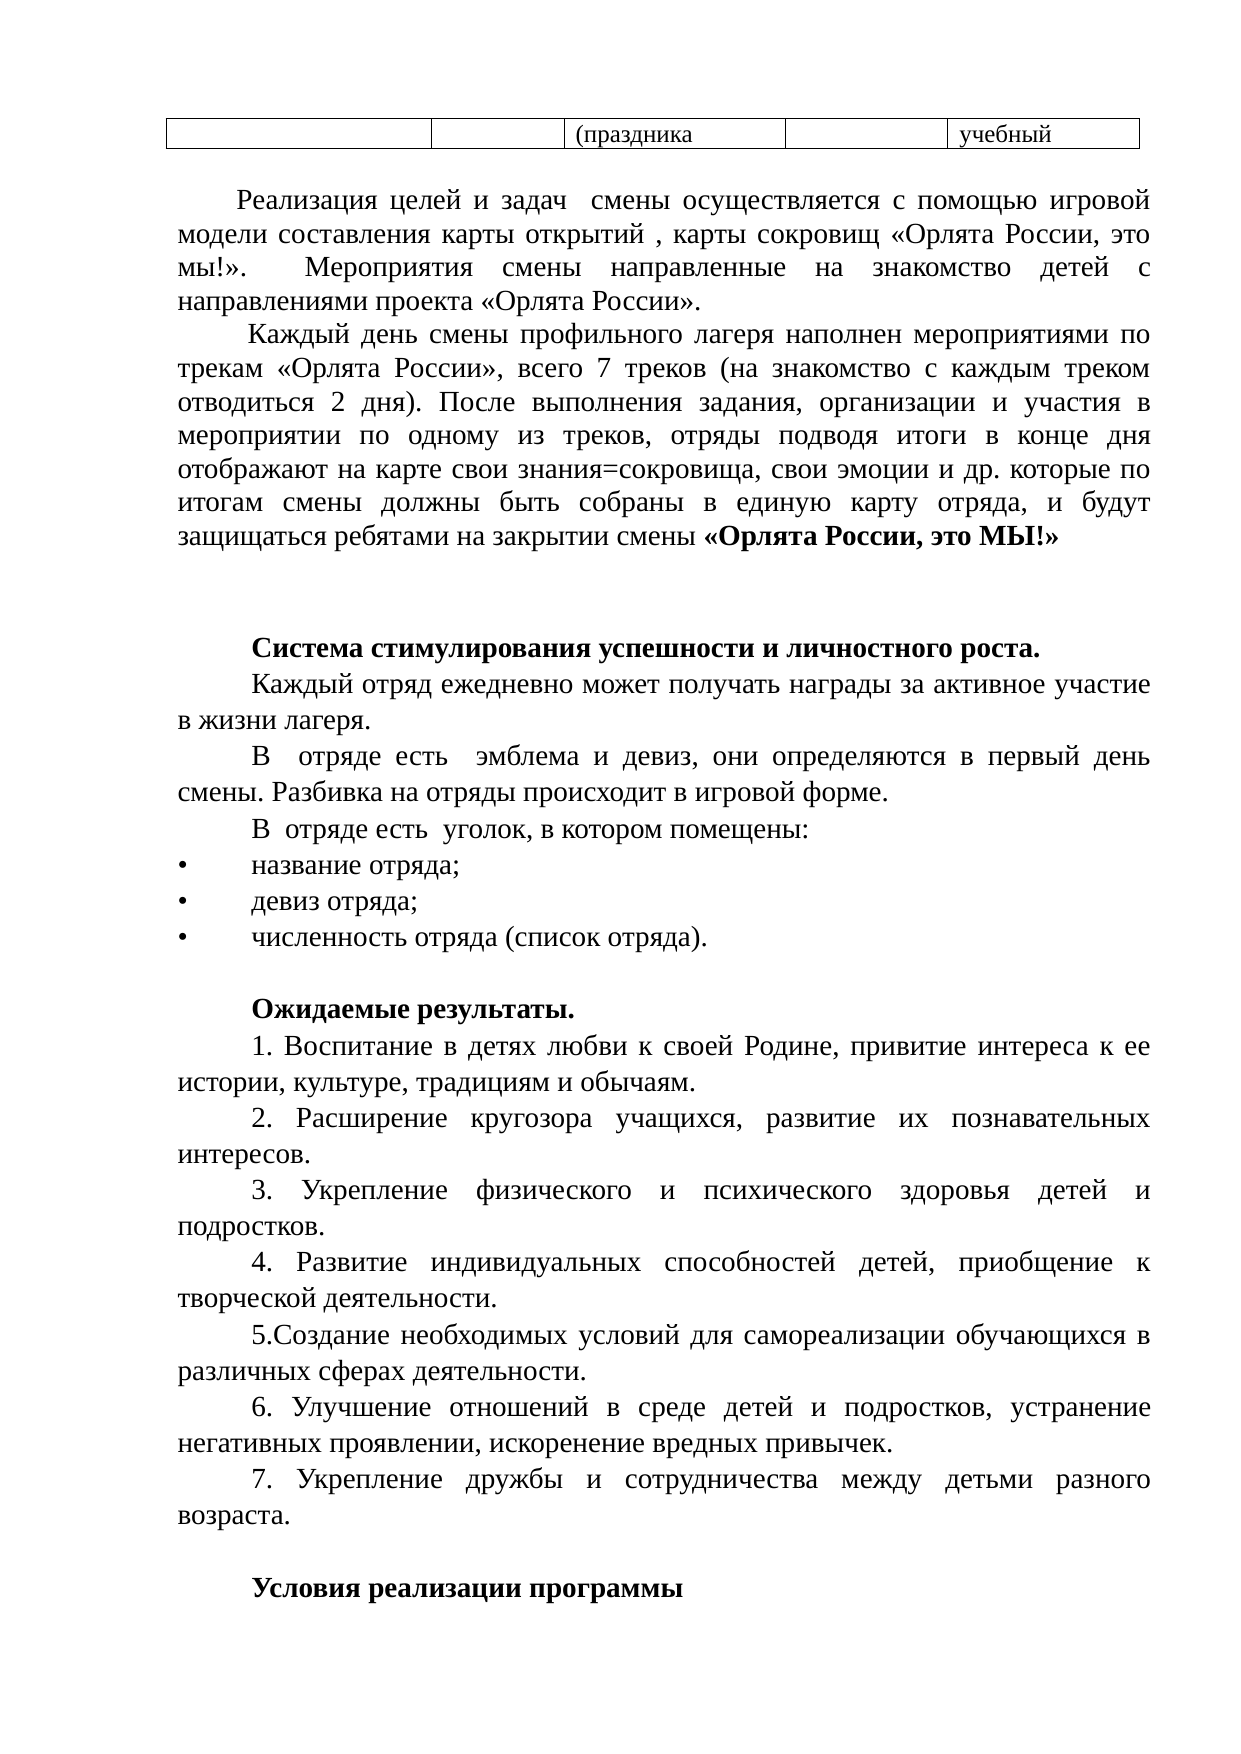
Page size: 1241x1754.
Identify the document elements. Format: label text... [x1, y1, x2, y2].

text В отряде есть эмблема и девиз, они определяются в первый день смены. Разбивка на отряды происходит в игровой форме. [177, 738, 1152, 808]
text 1. Воспитание в детях любви к своей Родине, привитие интереса к ее истории, культуре, традициям и обычаям. [177, 1028, 1152, 1097]
text 4. Развитие индивидуальных способностей детей, приобщение к творческой деятельности. [177, 1244, 1152, 1314]
text Каждый отряд ежедневно может получать награды за активное участие в жизни лагеря. [177, 666, 1152, 736]
text Условия реализации программы [177, 1570, 1152, 1603]
text 6. Улучшение отношений в среде детей и подростков, устранение негативных проявлении, искоренение вредных привычек. [177, 1389, 1152, 1459]
text • название отряда; [177, 847, 1152, 880]
text 5.Создание необходимых условий для самореализации обучающихся в различных сферах деятельности. [177, 1317, 1152, 1386]
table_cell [786, 119, 947, 148]
text В отряде есть уголок, в котором помещены: [177, 811, 1152, 844]
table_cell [432, 119, 564, 148]
text Реализация целей и задач смены осуществляется с помощью игровой модели составления карты открытий , карты сокровищ «Орлята России, это мы!». Мероприятия смены направленные на знакомство детей с направлениями проекта «Орлята России». [177, 182, 1152, 317]
text Каждый день смены профильного лагеря наполнен мероприятиями по трекам «Орлята России», всего 7 треков (на знакомство с каждым треком отводиться 2 дня). После выполнения задания, организации и участия в мероприятии по одному из треков, отряды подводя итоги в конце дня отображают на карте свои знания=сокровища, свои эмоции и др. которые по итогам смены должны быть собраны в единую карту отряда, и будут защищаться ребятами на закрытии смены «Орлята России, это МЫ!» [177, 317, 1152, 551]
text • численность отряда (список отряда). [177, 919, 1152, 953]
text • девиз отряда; [177, 883, 1152, 917]
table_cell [565, 119, 785, 148]
text Система стимулирования успешности и личностного роста. [177, 630, 1152, 663]
text Ожидаемые результаты. [177, 991, 1152, 1025]
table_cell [167, 119, 431, 148]
text 7. Укрепление дружбы и сотрудничества между детьми разного возраста. [177, 1461, 1152, 1531]
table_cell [948, 119, 1139, 148]
text 3. Укрепление физического и психического здоровья детей и подростков. [177, 1172, 1152, 1242]
text 2. Расширение кругозора учащихся, развитие их познавательных интересов. [177, 1100, 1152, 1169]
